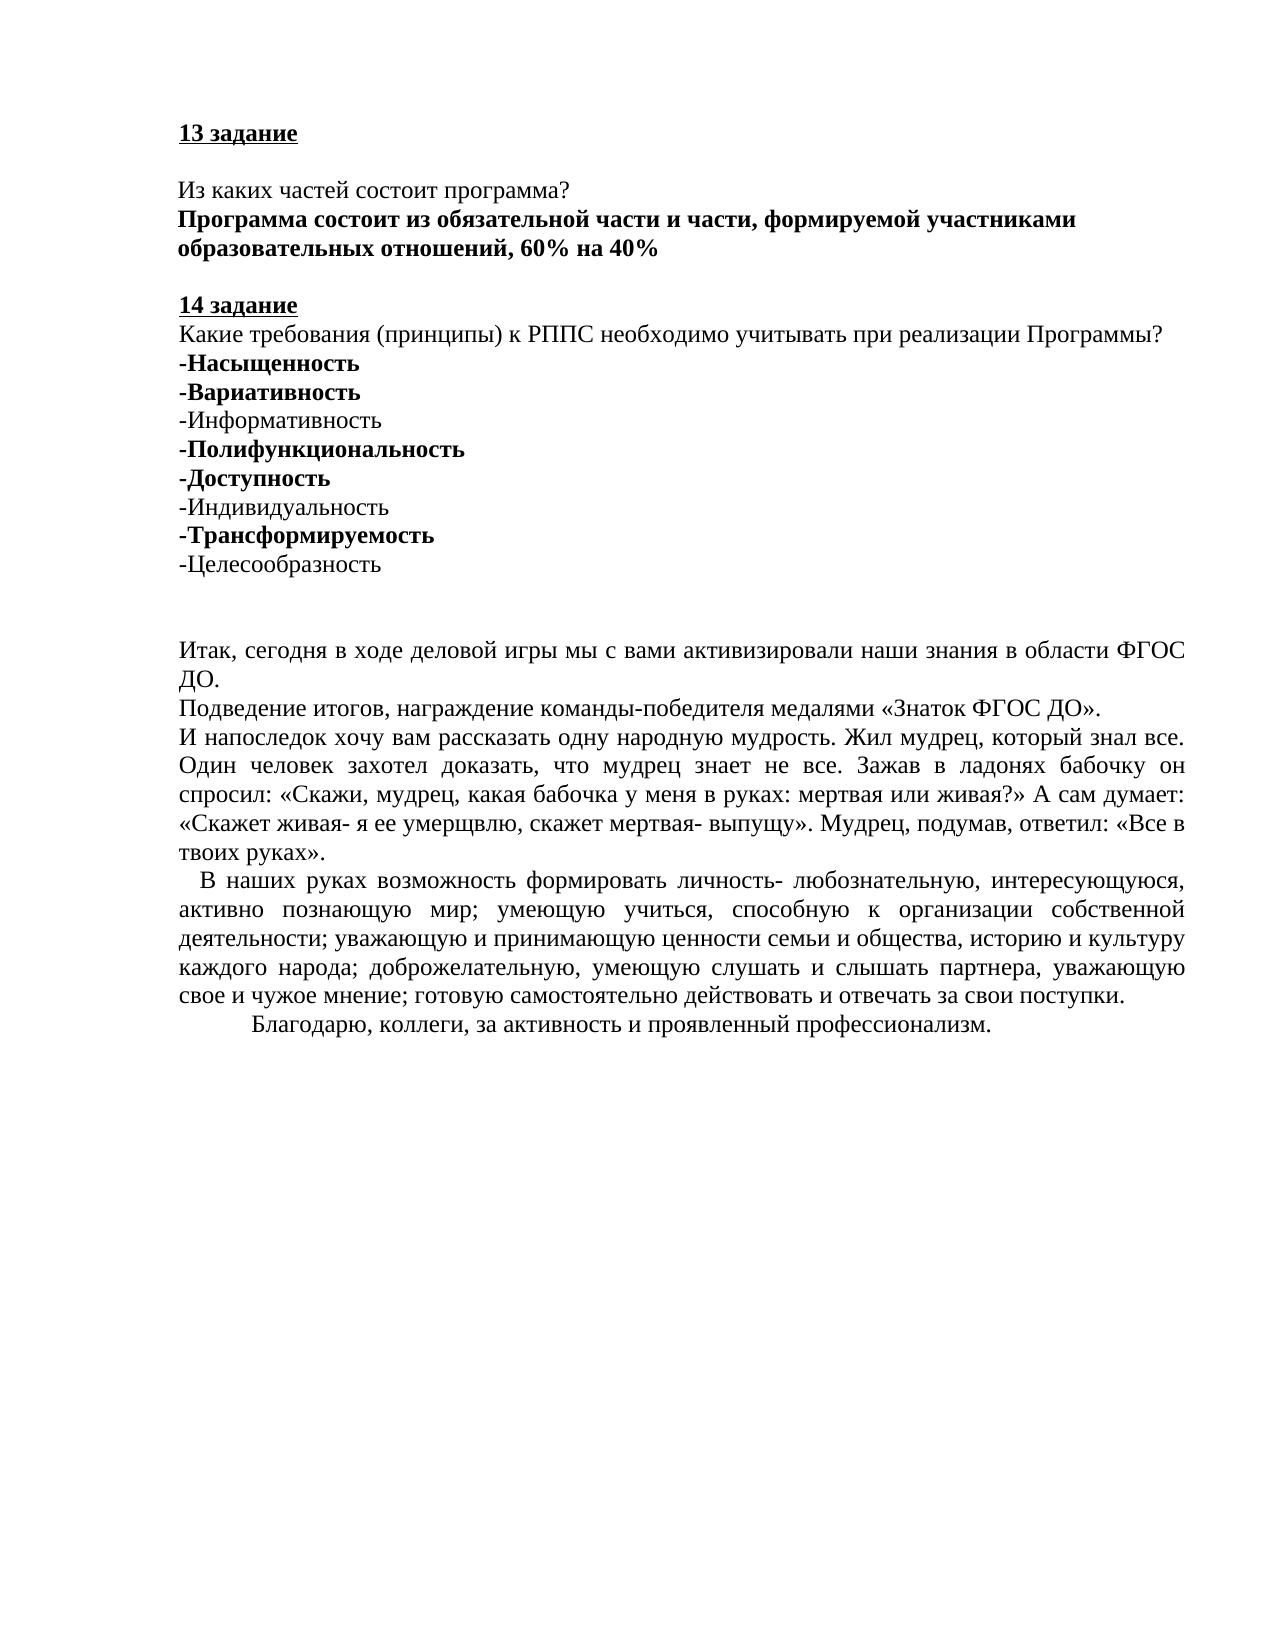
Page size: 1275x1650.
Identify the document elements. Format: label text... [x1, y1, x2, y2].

text Какие требования (принципы) к РППС необходимо учитывать при реализации Программы? [179, 319, 1186, 348]
text -Полифункциональность [179, 434, 1186, 463]
text Подведение итогов, награждение команды-победителя медалями «Знаток ФГОС ДО». [179, 693, 1186, 722]
text 13 задание [179, 118, 1186, 147]
text 14 задание [179, 291, 1186, 319]
text -Информативность [179, 406, 1186, 434]
text В наших руках возможность формировать личность- любознательную, интересующуюся, активно познающую мир; умеющую учиться, способную к организации собственной деятельности; уважающую и принимающую ценности семьи и общества, историю и культуру каждого народа; доброжелательную, умеющую слушать и слышать партнера, уважающую свое и чужое мнение; готовую самостоятельно действовать и отвечать за свои поступки. [179, 866, 1186, 1009]
text -Целесообразность [179, 549, 1186, 578]
text -Доступность [179, 463, 1186, 492]
text -Трансформируемость [179, 521, 1186, 549]
text Из каких частей состоит программа? [177, 176, 1186, 204]
text Программа состоит из обязательной части и части, формируемой участниками образовательных отношений, 60% на 40% [177, 204, 1186, 262]
text -Вариативность [179, 377, 1186, 406]
text Благодарю, коллеги, за активность и проявленный профессионализм. [179, 1009, 1186, 1038]
text -Индивидуальность [179, 492, 1186, 521]
text И напоследок хочу вам рассказать одну народную мудрость. Жил мудрец, который знал все. Один человек захотел доказать, что мудрец знает не все. Зажав в ладонях бабочку он спросил: «Скажи, мудрец, какая бабочка у меня в руках: мертвая или живая?» А сам думает: «Скажет живая- я ее умерщвлю, скажет мертвая- выпущу». Мудрец, подумав, ответил: «Все в твоих руках». [179, 722, 1186, 866]
text -Насыщенность [179, 348, 1186, 377]
text Итак, сегодня в ходе деловой игры мы с вами активизировали наши знания в области ФГОС ДО. [179, 636, 1186, 693]
